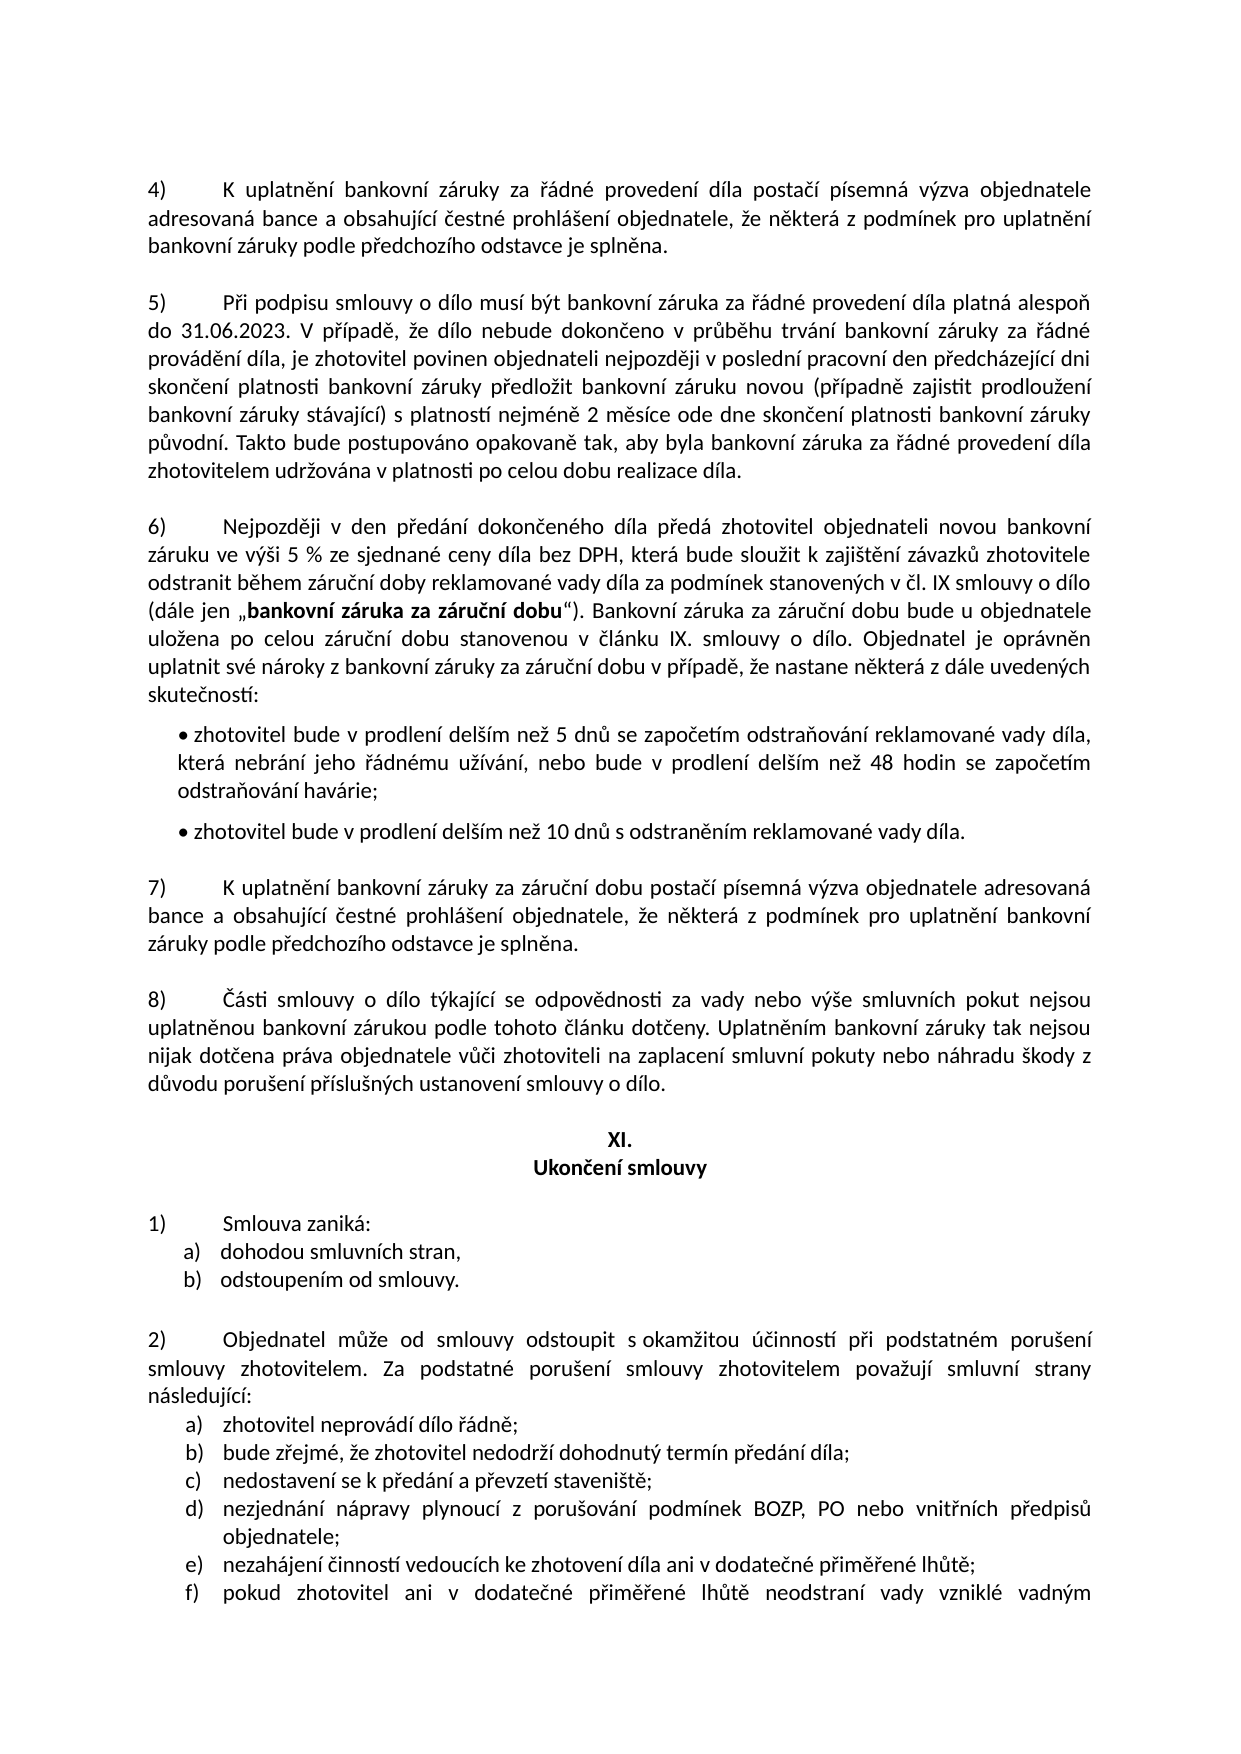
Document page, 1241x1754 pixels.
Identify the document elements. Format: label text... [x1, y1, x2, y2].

text XI. [148, 1125, 1093, 1153]
list Nejpozději v den předání dokončeného díla předá zhotovitel objednateli novou bankovní záruku ve výši 5 % ze sjednané ceny díla bez DPH, která bude sloužit k zajištění závazků zhotovitele odstranit během záruční doby reklamované vady díla za podmínek stanovených v čl. IX smlouvy o dílo (dále jen „bankovní záruka za záruční dobu“). Bankovní záruka za záruční dobu bude u objednatele uložena po celou záruční dobu stanovenou v článku IX. smlouvy o dílo. Objednatel je oprávněn uplatnit své nároky z bankovní záruky za záruční dobu v případě, že nastane některá z dále uvedených skutečností: [148, 512, 1093, 708]
list dohodou smluvních stran, [183, 1237, 1093, 1265]
list bude zřejmé, že zhotovitel nedodrží dohodnutý termín předání díla; [185, 1438, 1093, 1466]
list Při podpisu smlouvy o dílo musí být bankovní záruka za řádné provedení díla platná alespoň do 31.06.2023. V případě, že dílo nebude dokončeno v průběhu trvání bankovní záruky za řádné provádění díla, je zhotovitel povinen objednateli nejpozději v poslední pracovní den předcházející dni skončení platnosti bankovní záruky předložit bankovní záruku novou (případně zajistit prodloužení bankovní záruky stávající) s platností nejméně 2 měsíce ode dne skončení platnosti bankovní záruky původní. Takto bude postupováno opakovaně tak, aby byla bankovní záruka za řádné provedení díla zhotovitelem udržována v platnosti po celou dobu realizace díla. [148, 288, 1093, 484]
list nezjednání nápravy plynoucí z porušování podmínek BOZP, PO nebo vnitřních předpisů objednatele; [185, 1494, 1093, 1550]
list zhotovitel neprovádí dílo řádně; [185, 1410, 1093, 1438]
list zhotovitel bude v prodlení delším než 10 dnů s odstraněním reklamované vady díla. [177, 817, 1093, 845]
list Smlouva zaniká: [148, 1209, 1093, 1237]
text Ukončení smlouvy [148, 1153, 1093, 1181]
list K uplatnění bankovní záruky za řádné provedení díla postačí písemná výzva objednatele adresovaná bance a obsahující čestné prohlášení objednatele, že některá z podmínek pro uplatnění bankovní záruky podle předchozího odstavce je splněna. [148, 176, 1093, 260]
list Části smlouvy o dílo týkající se odpovědnosti za vady nebo výše smluvních pokut nejsou uplatněnou bankovní zárukou podle tohoto článku dotčeny. Uplatněním bankovní záruky tak nejsou nijak dotčena práva objednatele vůči zhotoviteli na zaplacení smluvní pokuty nebo náhradu škody z důvodu porušení příslušných ustanovení smlouvy o dílo. [148, 985, 1093, 1097]
list nezahájení činností vedoucích ke zhotovení díla ani v dodatečné přiměřené lhůtě; [185, 1550, 1093, 1578]
list nedostavení se k předání a převzetí staveniště; [185, 1466, 1093, 1494]
list odstoupením od smlouvy. [183, 1265, 1093, 1293]
list zhotovitel bude v prodlení delším než 5 dnů se započetím odstraňování reklamované vady díla, která nebrání jeho řádnému užívání, nebo bude v prodlení delším než 48 hodin se započetím odstraňování havárie; [177, 721, 1093, 804]
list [185, 1578, 1093, 1606]
list Objednatel může od smlouvy odstoupit s okamžitou účinností při podstatném porušení smlouvy zhotovitelem. Za podstatné porušení smlouvy zhotovitelem považují smluvní strany následující: [148, 1326, 1093, 1410]
list K uplatnění bankovní záruky za záruční dobu postačí písemná výzva objednatele adresovaná bance a obsahující čestné prohlášení objednatele, že některá z podmínek pro uplatnění bankovní záruky podle předchozího odstavce je splněna. [148, 873, 1093, 957]
